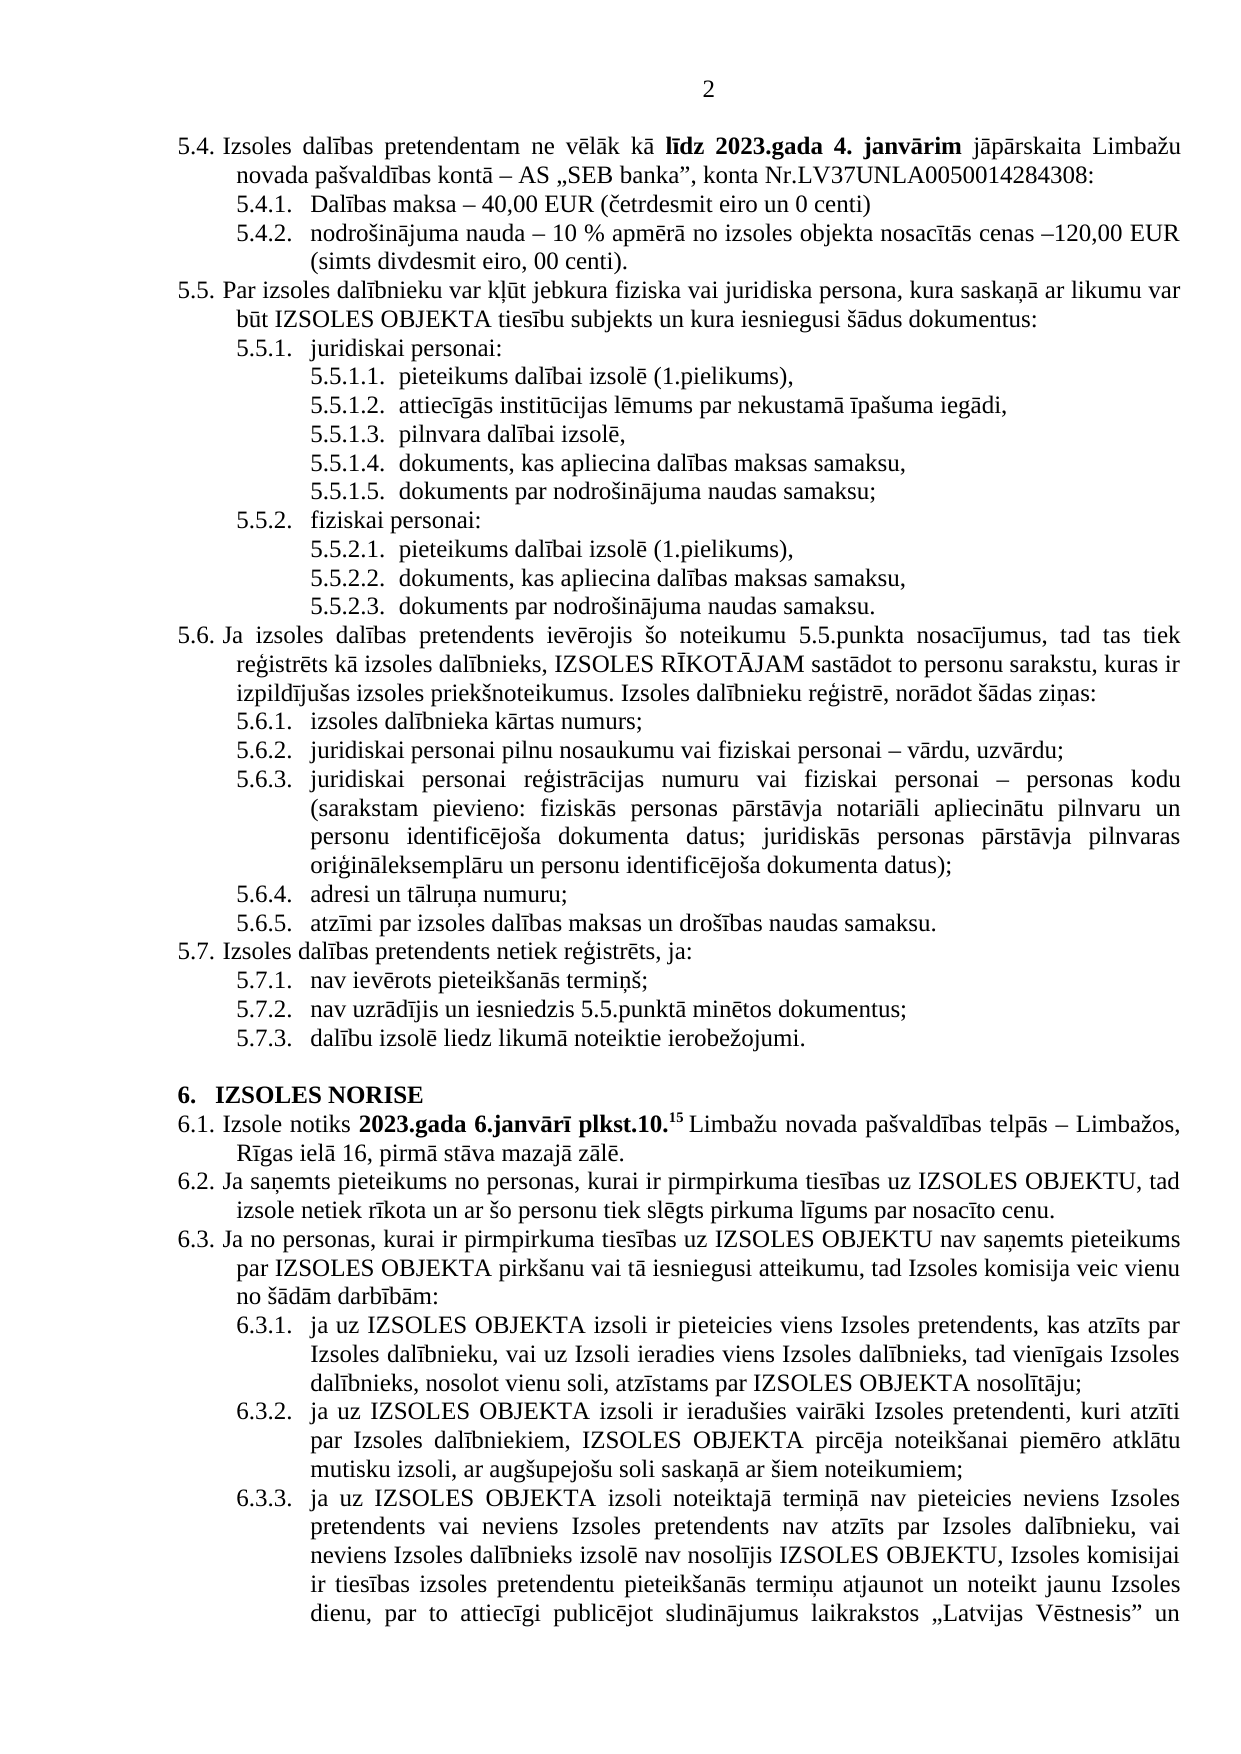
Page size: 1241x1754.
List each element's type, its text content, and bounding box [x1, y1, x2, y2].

list Izsoles dalības pretendents netiek reģistrēts, ja: [177, 936, 1181, 965]
list izsoles dalībnieka kārtas numurs; [236, 706, 1181, 735]
list attiecīgās institūcijas lēmums par nekustamā īpašuma iegādi, [310, 390, 1181, 419]
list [236, 1483, 1181, 1626]
list IZSOLES NORISE [177, 1080, 1181, 1109]
list dalību izsolē liedz likumā noteiktie ierobežojumi. [236, 1023, 1181, 1051]
list fiziskai personai: [236, 505, 1181, 534]
list atzīmi par izsoles dalības maksas un drošības naudas samaksu. [236, 908, 1181, 936]
list ja uz IZSOLES OBJEKTA izsoli ir ieradušies vairāki Izsoles pretendenti, kuri atzīti par Izsoles dalībniekiem, IZSOLES OBJEKTA pircēja noteikšanai piemēro atklātu mutisku izsoli, ar augšupejošu soli saskaņā ar šiem noteikumiem; [236, 1396, 1181, 1483]
list Par izsoles dalībnieku var kļūt jebkura fiziska vai juridiska persona, kura saskaņā ar likumu var būt IZSOLES OBJEKTA tiesību subjekts un kura iesniegusi šādus dokumentus: [177, 275, 1181, 333]
list Ja izsoles dalības pretendents ievērojis šo noteikumu 5.5.punkta nosacījumus, tad tas tiek reģistrēts kā izsoles dalībnieks, IZSOLES RĪKOTĀJAM sastādot to personu sarakstu, kuras ir izpildījušas izsoles priekšnoteikumus. Izsoles dalībnieku reģistrē, norādot šādas ziņas: [177, 620, 1181, 706]
list nav ievērots pieteikšanās termiņš; [236, 965, 1181, 994]
list dokuments, kas apliecina dalības maksas samaksu, [310, 563, 1181, 591]
list pieteikums dalībai izsolē (1.pielikums), [310, 534, 1181, 563]
list dokuments par nodrošinājuma naudas samaksu; [310, 476, 1181, 505]
list juridiskai personai reģistrācijas numuru vai fiziskai personai – personas kodu (sarakstam pievieno: fiziskās personas pārstāvja notariāli apliecinātu pilnvaru un personu identificējoša dokumenta datus; juridiskās personas pārstāvja pilnvaras oriģināleksemplāru un personu identificējoša dokumenta datus); [236, 764, 1181, 879]
list Ja no personas, kurai ir pirmpirkuma tiesības uz IZSOLES OBJEKTU nav saņemts pieteikums par IZSOLES OBJEKTA pirkšanu vai tā iesniegusi atteikumu, tad Izsoles komisija veic vienu no šādām darbībām: [177, 1224, 1181, 1310]
list pilnvara dalībai izsolē, [310, 419, 1181, 448]
list Izsoles dalības pretendentam ne vēlāk kā līdz 2023.gada 4. janvārim jāpārskaita Limbažu novada pašvaldības kontā – AS „SEB banka”, konta Nr.LV37UNLA0050014284308: [177, 131, 1181, 189]
list dokuments par nodrošinājuma naudas samaksu. [310, 591, 1181, 620]
list dokuments, kas apliecina dalības maksas samaksu, [310, 448, 1181, 476]
list Izsole notiks 2023.gada 6.janvārī plkst.10.15 Limbažu novada pašvaldības telpās – Limbažos, Rīgas ielā 16, pirmā stāva mazajā zālē. [177, 1109, 1181, 1166]
list adresi un tālruņa numuru; [236, 879, 1181, 908]
list pieteikums dalībai izsolē (1.pielikums), [310, 361, 1181, 390]
list Ja saņemts pieteikums no personas, kurai ir pirmpirkuma tiesības uz IZSOLES OBJEKTU, tad izsole netiek rīkota un ar šo personu tiek slēgts pirkuma līgums par nosacīto cenu. [177, 1166, 1181, 1224]
list nodrošinājuma nauda – 10 % apmērā no izsoles objekta nosacītās cenas –120,00 EUR (simts divdesmit eiro, 00 centi). [236, 218, 1181, 275]
list nav uzrādījis un iesniedzis 5.5.punktā minētos dokumentus; [236, 994, 1181, 1023]
list juridiskai personai: [236, 333, 1181, 361]
list ja uz IZSOLES OBJEKTA izsoli ir pieteicies viens Izsoles pretendents, kas atzīts par Izsoles dalībnieku, vai uz Izsoli ieradies viens Izsoles dalībnieks, tad vienīgais Izsoles dalībnieks, nosolot vienu soli, atzīstams par IZSOLES OBJEKTA nosolītāju; [236, 1310, 1181, 1396]
list Dalības maksa – 40,00 EUR (četrdesmit eiro un 0 centi) [236, 189, 1181, 218]
list juridiskai personai pilnu nosaukumu vai fiziskai personai – vārdu, uzvārdu; [236, 735, 1181, 764]
